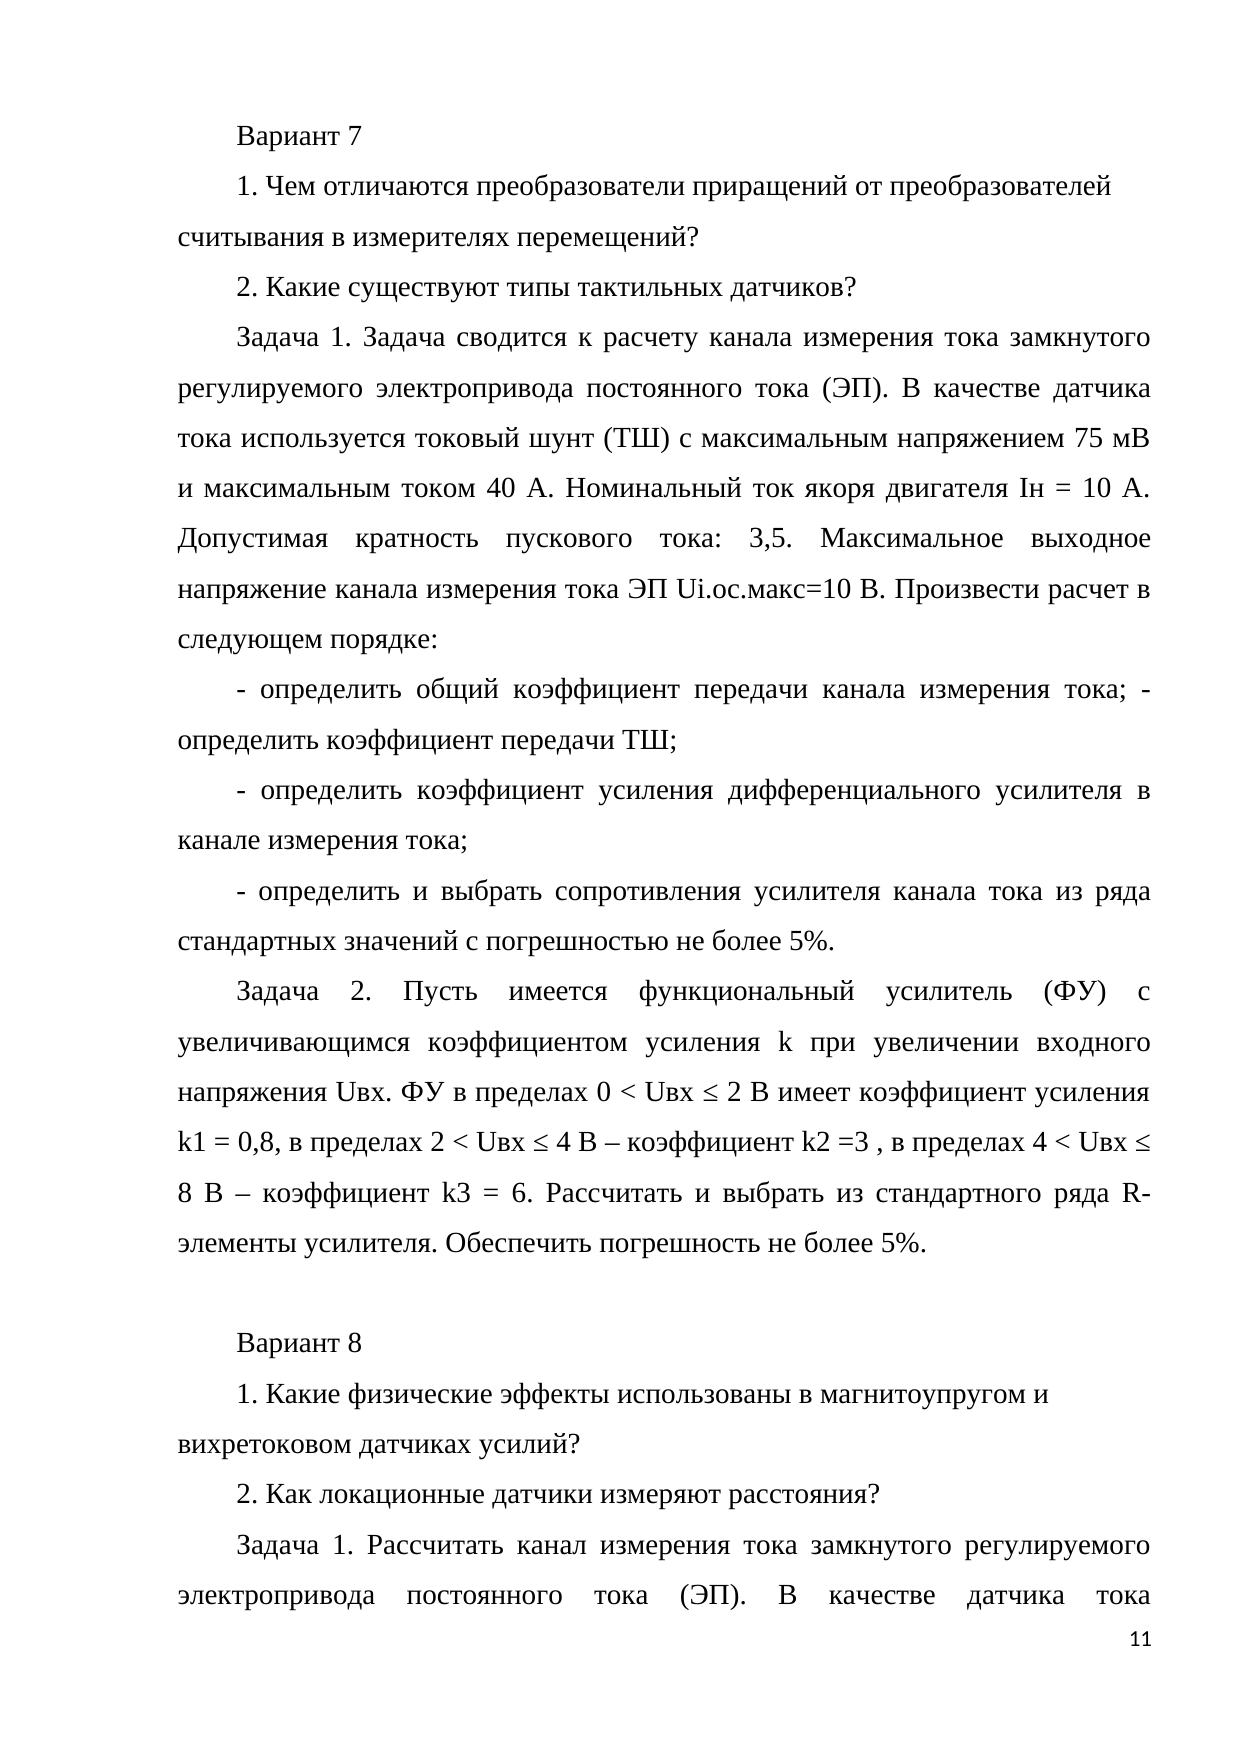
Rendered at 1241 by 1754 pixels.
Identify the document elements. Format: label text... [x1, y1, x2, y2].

text 2. Как локационные датчики измеряют расстояния? [177, 1477, 1152, 1510]
text - определить коэффициент усиления дифференциального усилителя в канале измерения тока; [177, 772, 1152, 856]
text 1. Какие физические эффекты использованы в магнитоупругом и вихретоковом датчиках усилий? [177, 1376, 1152, 1460]
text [177, 1527, 1152, 1611]
text 1. Чем отличаются преобразователи приращений от преобразователей считывания в измерителях перемещений? [177, 168, 1152, 252]
text Задача 1. Задача сводится к расчету канала измерения тока замкнутого регулируемого электропривода постоянного тока (ЭП). В качестве датчика тока используется токовый шунт (ТШ) с максимальным напряжением 75 мВ и максимальным током 40 А. Номинальный ток якоря двигателя Iн = 10 А. Допустимая кратность пускового тока: 3,5. Максимальное выходное напряжение канала измерения тока ЭП Ui.ос.макс=10 В. Произвести расчет в следующем порядке: [177, 319, 1152, 655]
text Вариант 7 [177, 118, 1152, 152]
text Задача 2. Пусть имеется функциональный усилитель (ФУ) с увеличивающимся коэффициентом усиления k при увеличении входного напряжения Uвх. ФУ в пределах 0 < Uвх ≤ 2 В имеет коэффициент усиления k1 = 0,8, в пределах 2 < Uвх ≤ 4 В – коэффициент k2 =3 , в пределах 4 < Uвх ≤ 8 В – коэффициент k3 = 6. Рассчитать и выбрать из стандартного ряда R-элементы усилителя. Обеспечить погрешность не более 5%. [177, 973, 1152, 1258]
text 2. Какие существуют типы тактильных датчиков? [177, 269, 1152, 303]
text Вариант 8 [177, 1326, 1152, 1359]
text - определить общий коэффициент передачи канала измерения тока; - определить коэффициент передачи ТШ; [177, 672, 1152, 755]
text - определить и выбрать сопротивления усилителя канала тока из ряда стандартных значений с погрешностью не более 5%. [177, 873, 1152, 957]
